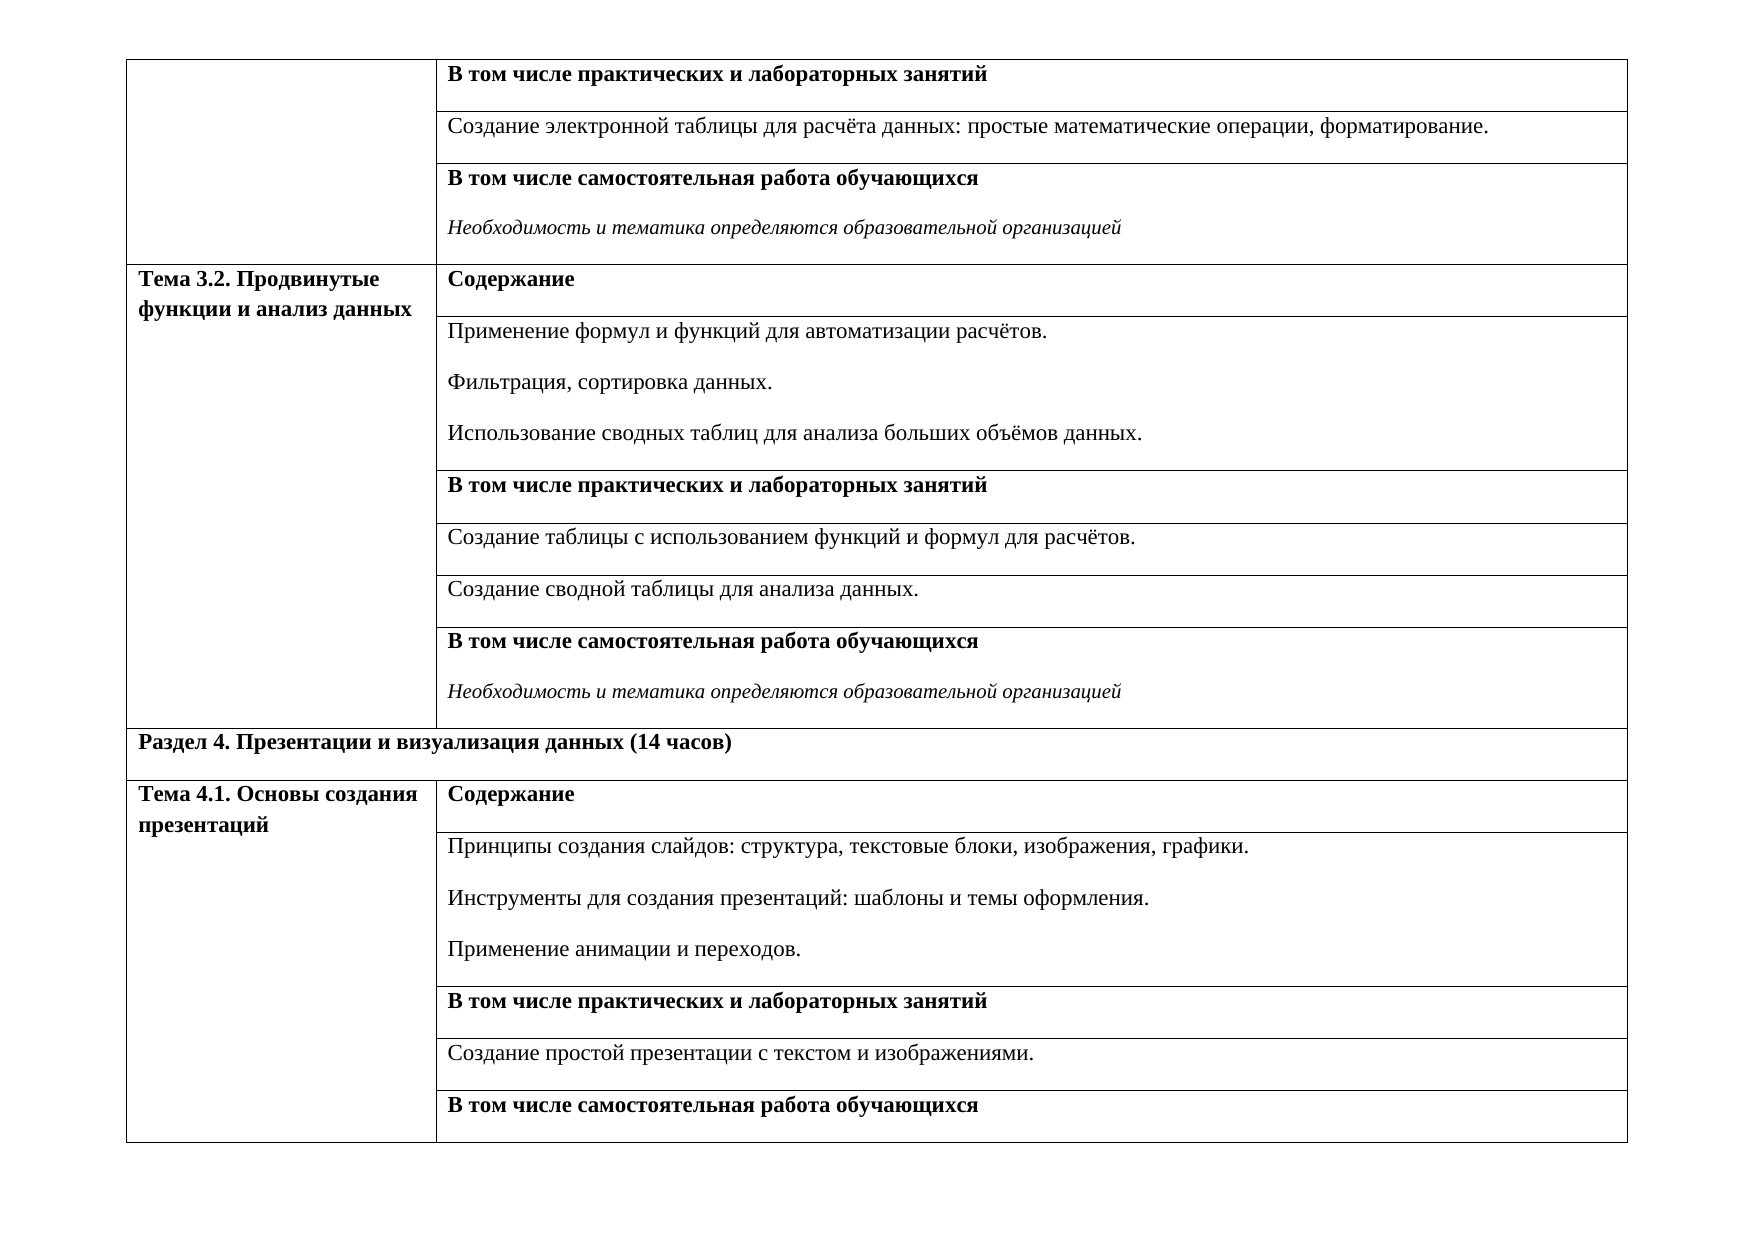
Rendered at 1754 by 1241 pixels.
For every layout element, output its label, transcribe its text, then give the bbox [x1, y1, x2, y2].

table_cell В том числе практических и лабораторных занятий [437, 471, 1627, 522]
table_cell Создание сводной таблицы для анализа данных. [437, 576, 1627, 627]
table_cell Содержание [437, 781, 1627, 832]
table_cell Применение формул и функций для автоматизации расчётов. Фильтрация, сортировка данных. Использование сводных таблиц для анализа больших объёмов данных. [437, 317, 1627, 470]
table_cell В том числе самостоятельная работа обучающихся Необходимость и тематика определяются образовательной организацией [437, 628, 1627, 727]
table_cell Создание таблицы с использованием функций и формул для расчётов. [437, 524, 1627, 574]
table_cell В том числе самостоятельная работа обучающихся Необходимость и тематика определяются образовательной организацией [437, 164, 1627, 264]
table_cell Раздел 4. Презентации и визуализация данных (14 часов) [127, 729, 1627, 779]
table_cell Принципы создания слайдов: структура, текстовые блоки, изображения, графики. Инструменты для создания презентаций: шаблоны и темы оформления. Применение анимации и переходов. [437, 833, 1627, 986]
table_cell В том числе практических и лабораторных занятий [437, 987, 1627, 1038]
table_cell В том числе практических и лабораторных занятий [437, 60, 1627, 111]
table_cell Тема 3.2. Продвинутые функции и анализ данных [127, 265, 436, 727]
table_cell Создание электронной таблицы для расчёта данных: простые математические операции, форматирование. [437, 112, 1627, 163]
table_cell Создание простой презентации с текстом и изображениями. [437, 1039, 1627, 1090]
table_cell Тема 4.1. Основы создания презентаций [127, 781, 436, 1142]
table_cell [437, 1091, 1627, 1142]
table_cell Содержание [437, 265, 1627, 316]
